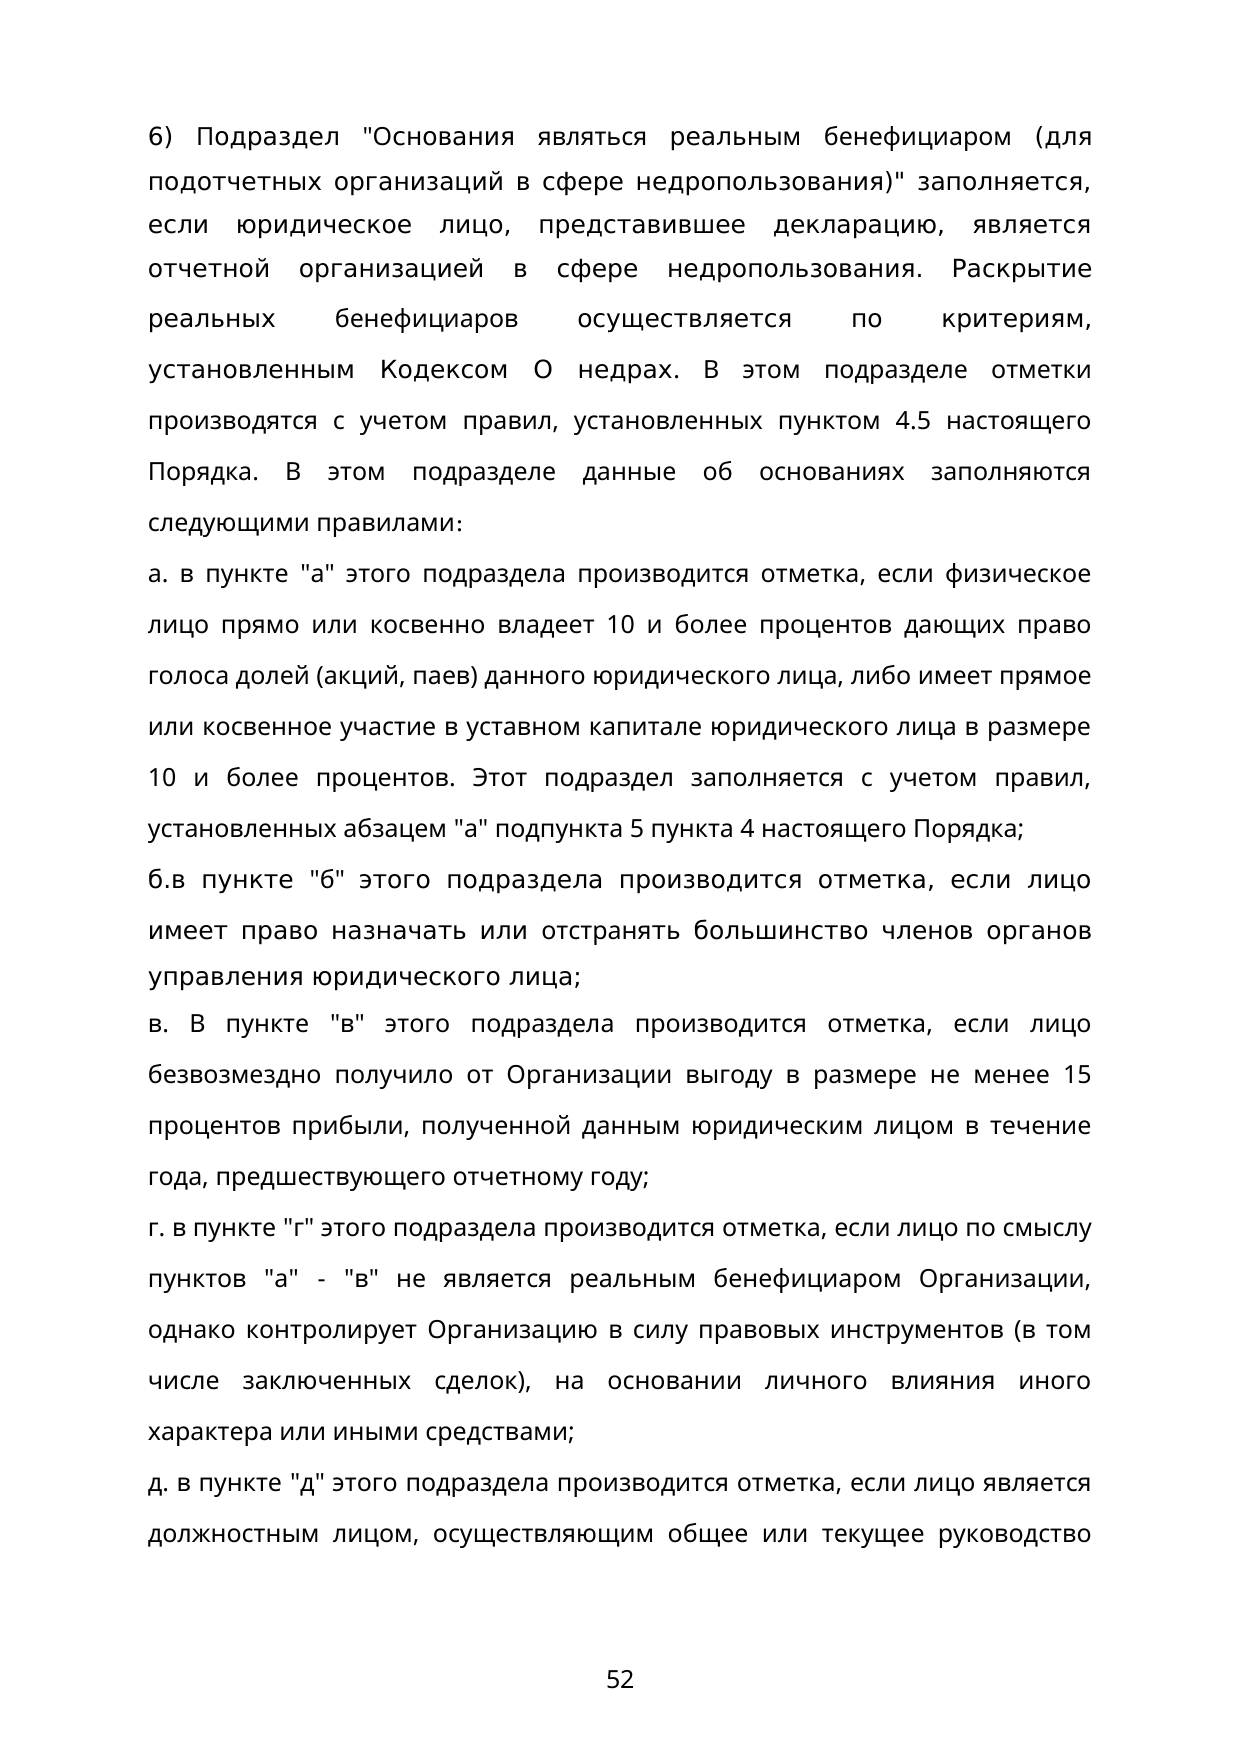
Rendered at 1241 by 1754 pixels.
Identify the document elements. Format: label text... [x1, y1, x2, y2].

text 6) Подраздел "Основания являться реальным бенефициаром (для подотчетных организаций в сфере недропользования)" заполняется, если юридическое лицо, представившее декларацию, является отчетной организацией в сфере недропользования. Раскрытие реальных бенефициаров осуществляется по критериям, установленным Кодексом О недрах. В этом подразделе отметки производятся с учетом правил, установленных пунктом 4.5 настоящего Порядка. В этом подразделе данные об основаниях заполняются следующими правилами: [148, 118, 1092, 539]
text в. В пункте "в" этого подраздела производится отметка, если лицо безвозмездно получило от Организации выгоду в размере не менее 15 процентов прибыли, полученной данным юридическим лицом в течение года, предшествующего отчетному году; [148, 1005, 1092, 1193]
text г. в пункте "г" этого подраздела производится отметка, если лицо по смыслу пунктов "а" - "в" не является реальным бенефициаром Организации, однако контролирует Организацию в силу правовых инструментов (в том числе заключенных сделок), на основании личного влияния иного характера или иными средствами; [148, 1209, 1092, 1448]
text б.в пункте "б" этого подраздела производится отметка, если лицо имеет право назначать или отстранять большинство членов органов управления юридического лица; [148, 862, 1092, 991]
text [148, 1465, 1092, 1550]
text а. в пункте "а" этого подраздела производится отметка, если физическое лицо прямо или косвенно владеет 10 и более процентов дающих право голоса долей (акций, паев) данного юридического лица, либо имеет прямое или косвенное участие в уставном капитале юридического лица в размере 10 и более процентов. Этот подраздел заполняется с учетом правил, установленных абзацем "а" подпункта 5 пункта 4 настоящего Порядка; [148, 556, 1092, 845]
